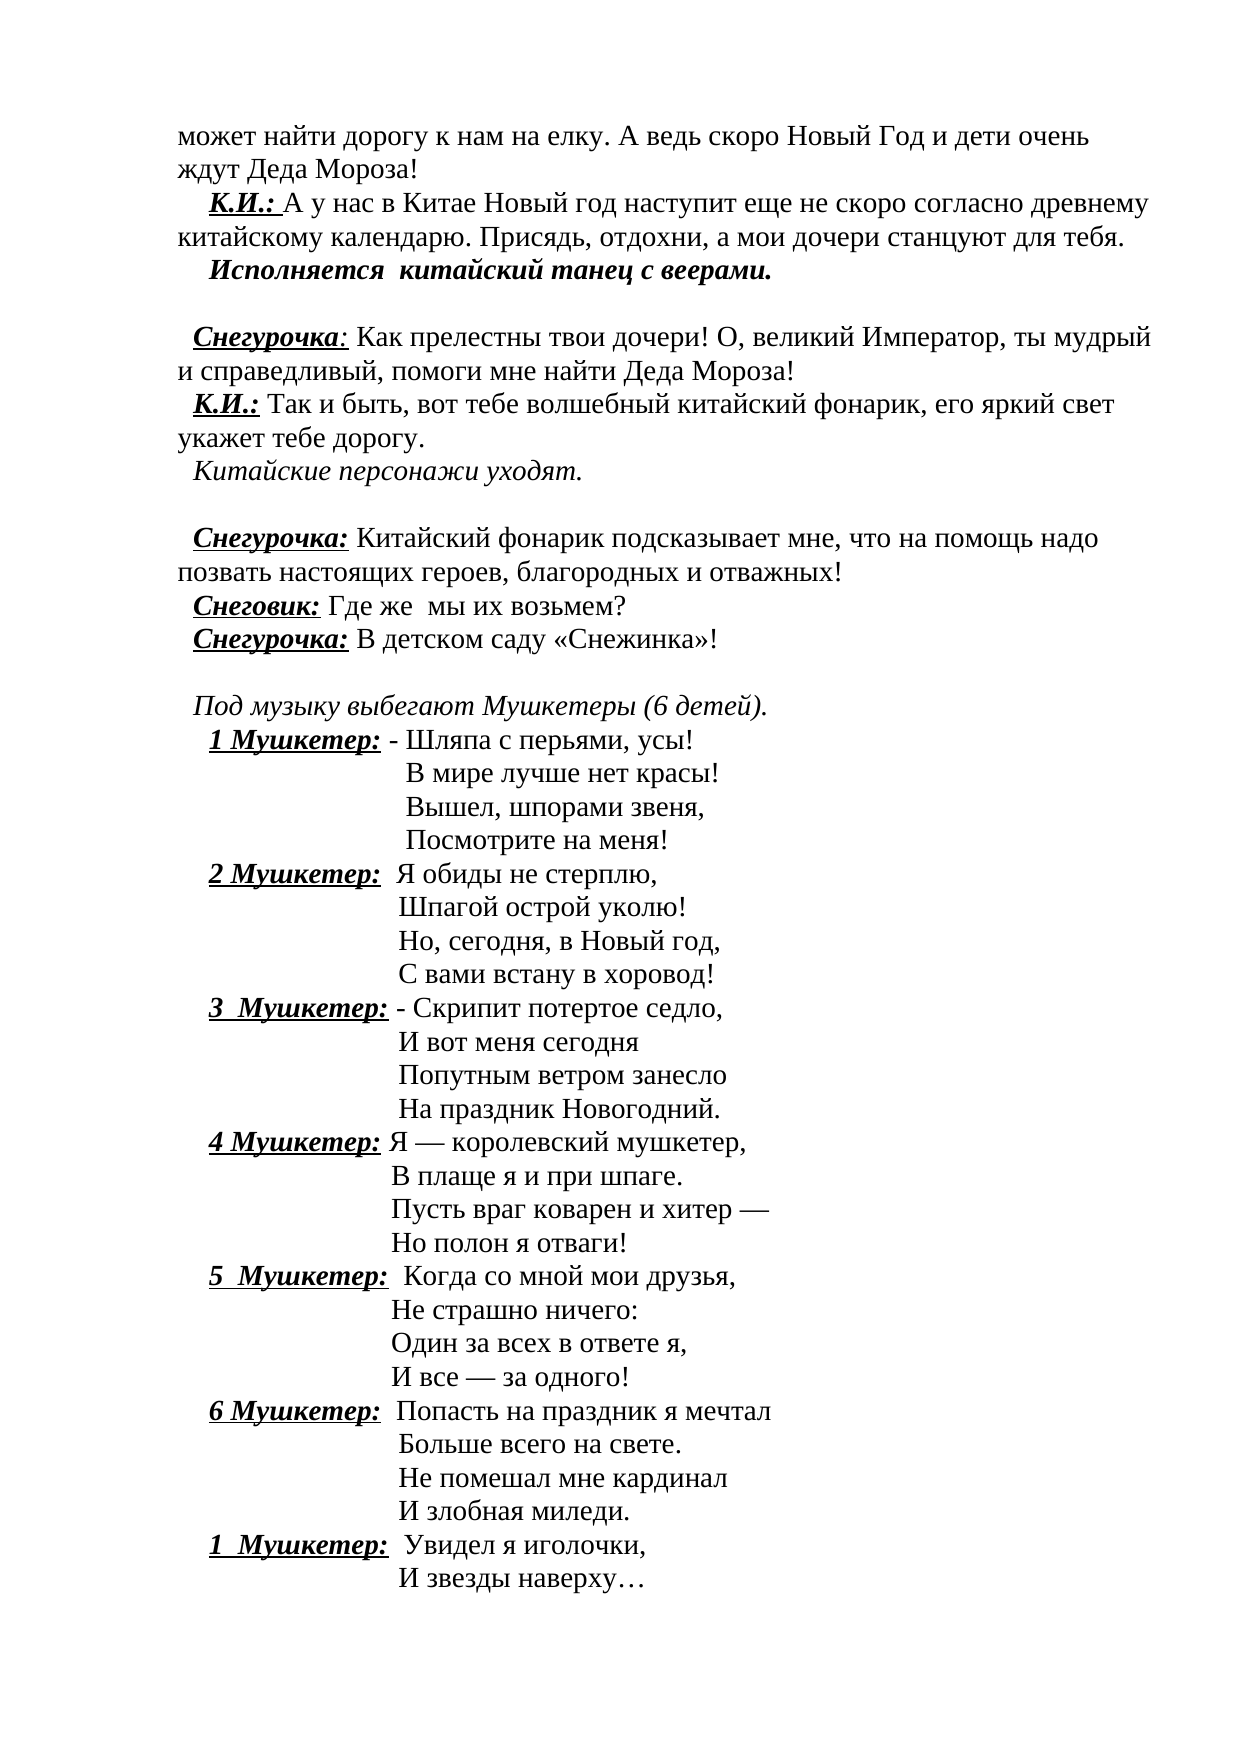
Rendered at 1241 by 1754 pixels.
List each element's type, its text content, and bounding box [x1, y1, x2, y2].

text Снегурочка: Китайский фонарик подсказывает мне, что на помощь надо позвать настоящих героев, благородных и отважных! [177, 521, 1152, 588]
text Китайские персонажи уходят. [177, 453, 1152, 487]
text К.И.: А у нас в Китае Новый год наступит еще не скоро согласно древнему китайскому календарю. Присядь, отдохни, а мои дочери станцуют для тебя. [177, 185, 1152, 252]
text Снегурочка: В детском саду «Снежинка»! [177, 621, 1152, 655]
text Под музыку выбегают Мушкетеры (6 детей). [177, 688, 1152, 722]
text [208, 990, 1136, 1594]
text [177, 118, 1152, 185]
text 1 Мушкетер: - Шляпа с перьями, усы! В мире лучше нет красы! Вышел, шпорами звеня, Посмотрите на меня! 2 Мушкетер: Я обиды не стерплю, Шпагой острой уколю! Но, сегодня, в Новый год, С вами встану в хоровод! [208, 722, 1136, 990]
text Снеговик: Где же мы их возьмем? [177, 588, 1152, 621]
text Снегурочка: Как прелестны твои дочери! О, великий Император, ты мудрый и справедливый, помоги мне найти Деда Мороза! [177, 319, 1152, 386]
text Исполняется китайский танец с веерами. [177, 252, 1152, 286]
text К.И.: Так и быть, вот тебе волшебный китайский фонарик, его яркий свет укажет тебе дорогу. [177, 386, 1152, 453]
